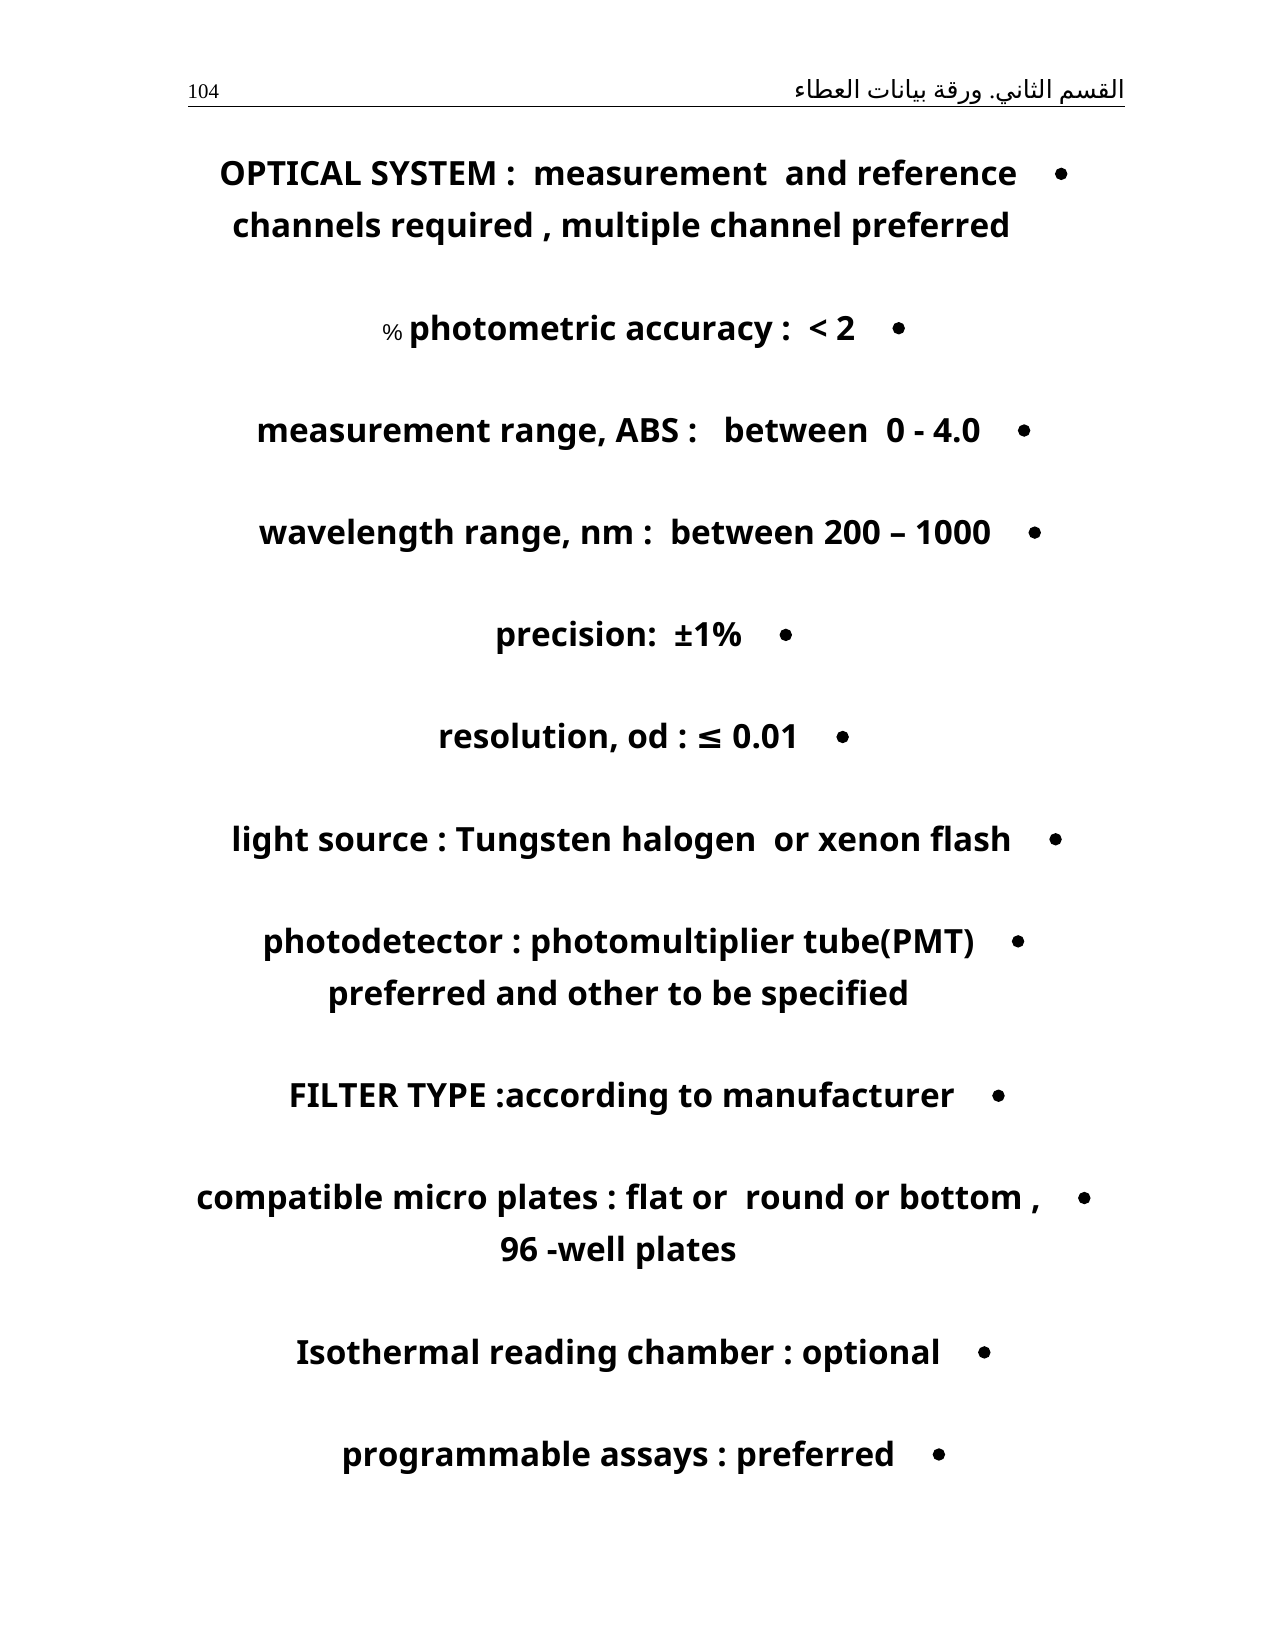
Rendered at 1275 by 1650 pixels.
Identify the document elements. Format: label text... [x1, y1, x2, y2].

list OPTICAL SYSTEM : measurement and reference channels required , multiple channel preferred [187, 150, 1087, 248]
list programmable assays : preferred [187, 1431, 1087, 1476]
list resolution, od : ≤ 0.01 [187, 713, 1087, 758]
list Isothermal reading chamber : optional [187, 1328, 1087, 1374]
list measurement range, ABS : between 0 - 4.0 [187, 407, 1087, 452]
list precision: ±1% [187, 611, 1087, 656]
list light source : Tungsten halogen or xenon flash [187, 815, 1087, 861]
list wavelength range, nm : between 200 – 1000 [187, 509, 1087, 554]
list photometric accuracy : < 2 % [187, 304, 1087, 350]
list photodetector : photomultiplier tube(PMT) preferred and other to be specified [187, 917, 1087, 1015]
list compatible micro plates : flat or round or bottom , 96 -well plates [187, 1174, 1087, 1272]
list FILTER TYPE :according to manufacturer [187, 1072, 1087, 1117]
